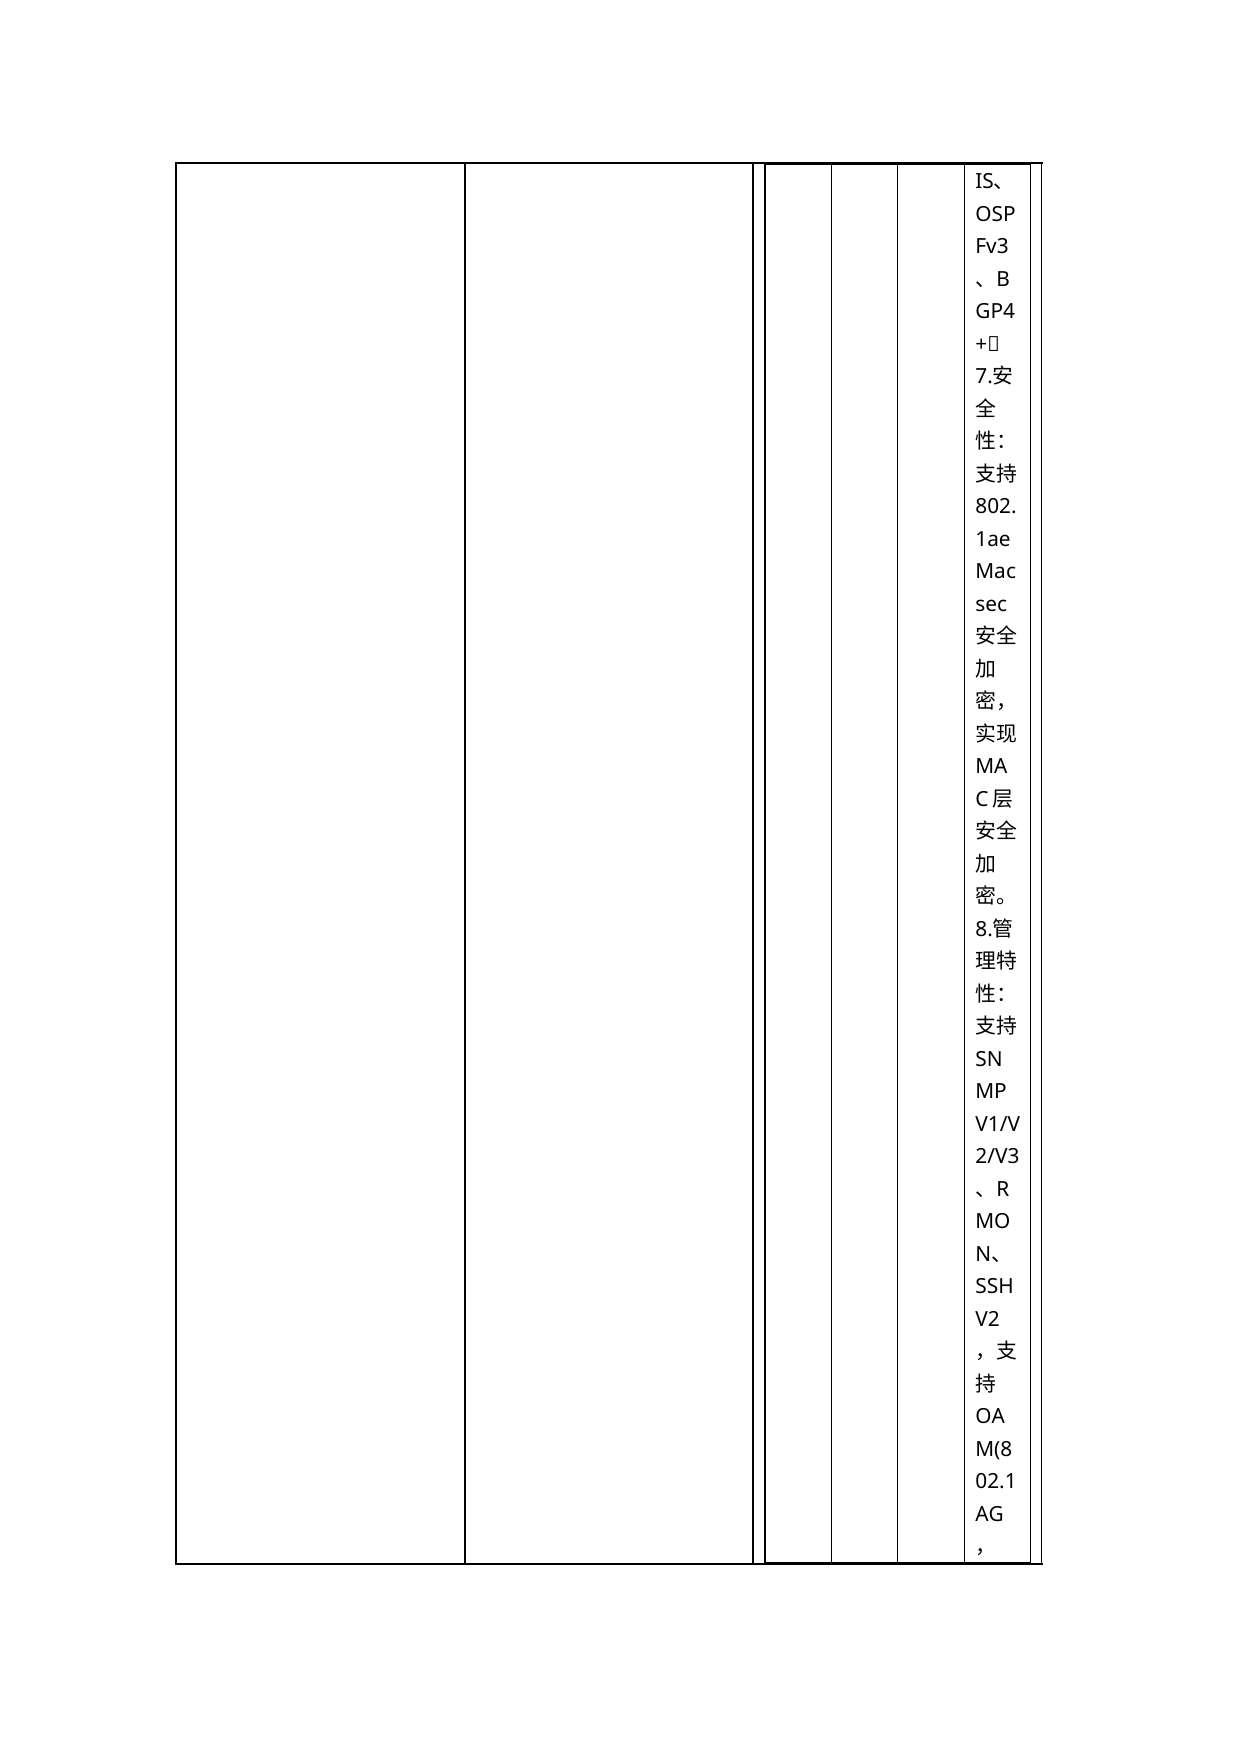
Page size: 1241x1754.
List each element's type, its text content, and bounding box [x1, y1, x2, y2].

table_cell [832, 165, 897, 1562]
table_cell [766, 165, 831, 1562]
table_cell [898, 165, 964, 1562]
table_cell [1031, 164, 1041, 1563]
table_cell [965, 165, 1030, 1562]
table_cell 1 [466, 164, 752, 1563]
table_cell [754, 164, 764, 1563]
table_cell [177, 164, 464, 1563]
